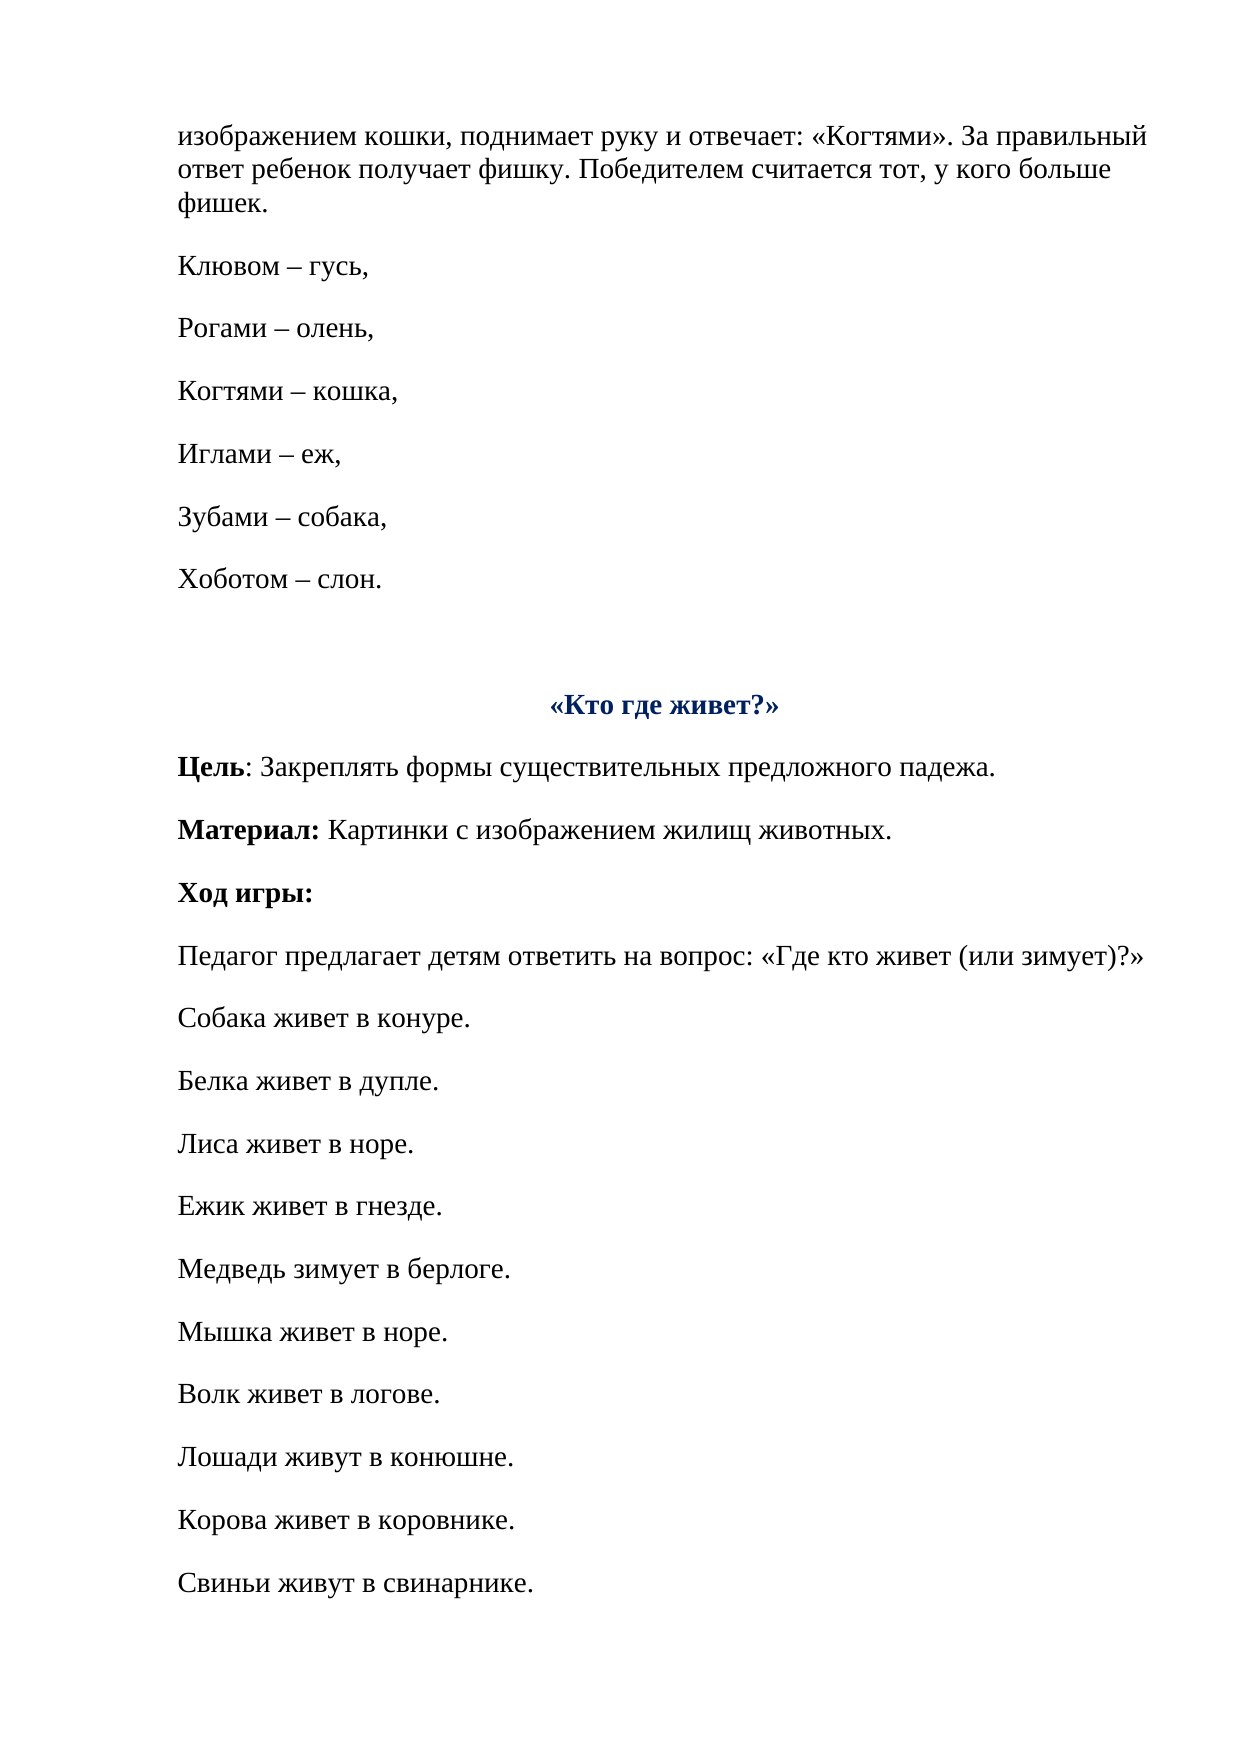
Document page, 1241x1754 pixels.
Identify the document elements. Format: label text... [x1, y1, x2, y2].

text Когтями – кошка, [177, 373, 1152, 407]
text Материал: Картинки с изображением жилищ животных. [177, 812, 1152, 846]
text Иглами – еж, [177, 436, 1152, 469]
text Зубами – собака, [177, 499, 1152, 532]
text Клювом – гусь, [177, 248, 1152, 281]
text Свиньи живут в свинарнике. [177, 1565, 1152, 1598]
text Цель: Закреплять формы существительных предложного падежа. [177, 749, 1152, 783]
text Медведь зимует в берлоге. [177, 1251, 1152, 1285]
text Хоботом – слон. [177, 561, 1152, 595]
text Волк живет в логове. [177, 1377, 1152, 1410]
text Корова живет в коровнике. [177, 1502, 1152, 1536]
text Ежик живет в гнезде. [177, 1188, 1152, 1222]
text «Кто где живет?» [177, 687, 1152, 720]
text Лиса живет в норе. [177, 1126, 1152, 1159]
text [177, 118, 1152, 219]
text Белка живет в дупле. [177, 1063, 1152, 1097]
text Педагог предлагает детям ответить на вопрос: «Где кто живет (или зимует)?» [177, 938, 1152, 971]
text Мышка живет в норе. [177, 1314, 1152, 1347]
text Ход игры: [177, 875, 1152, 908]
text Собака живет в конуре. [177, 1000, 1152, 1034]
text Рогами – олень, [177, 311, 1152, 344]
text Лошади живут в конюшне. [177, 1439, 1152, 1473]
